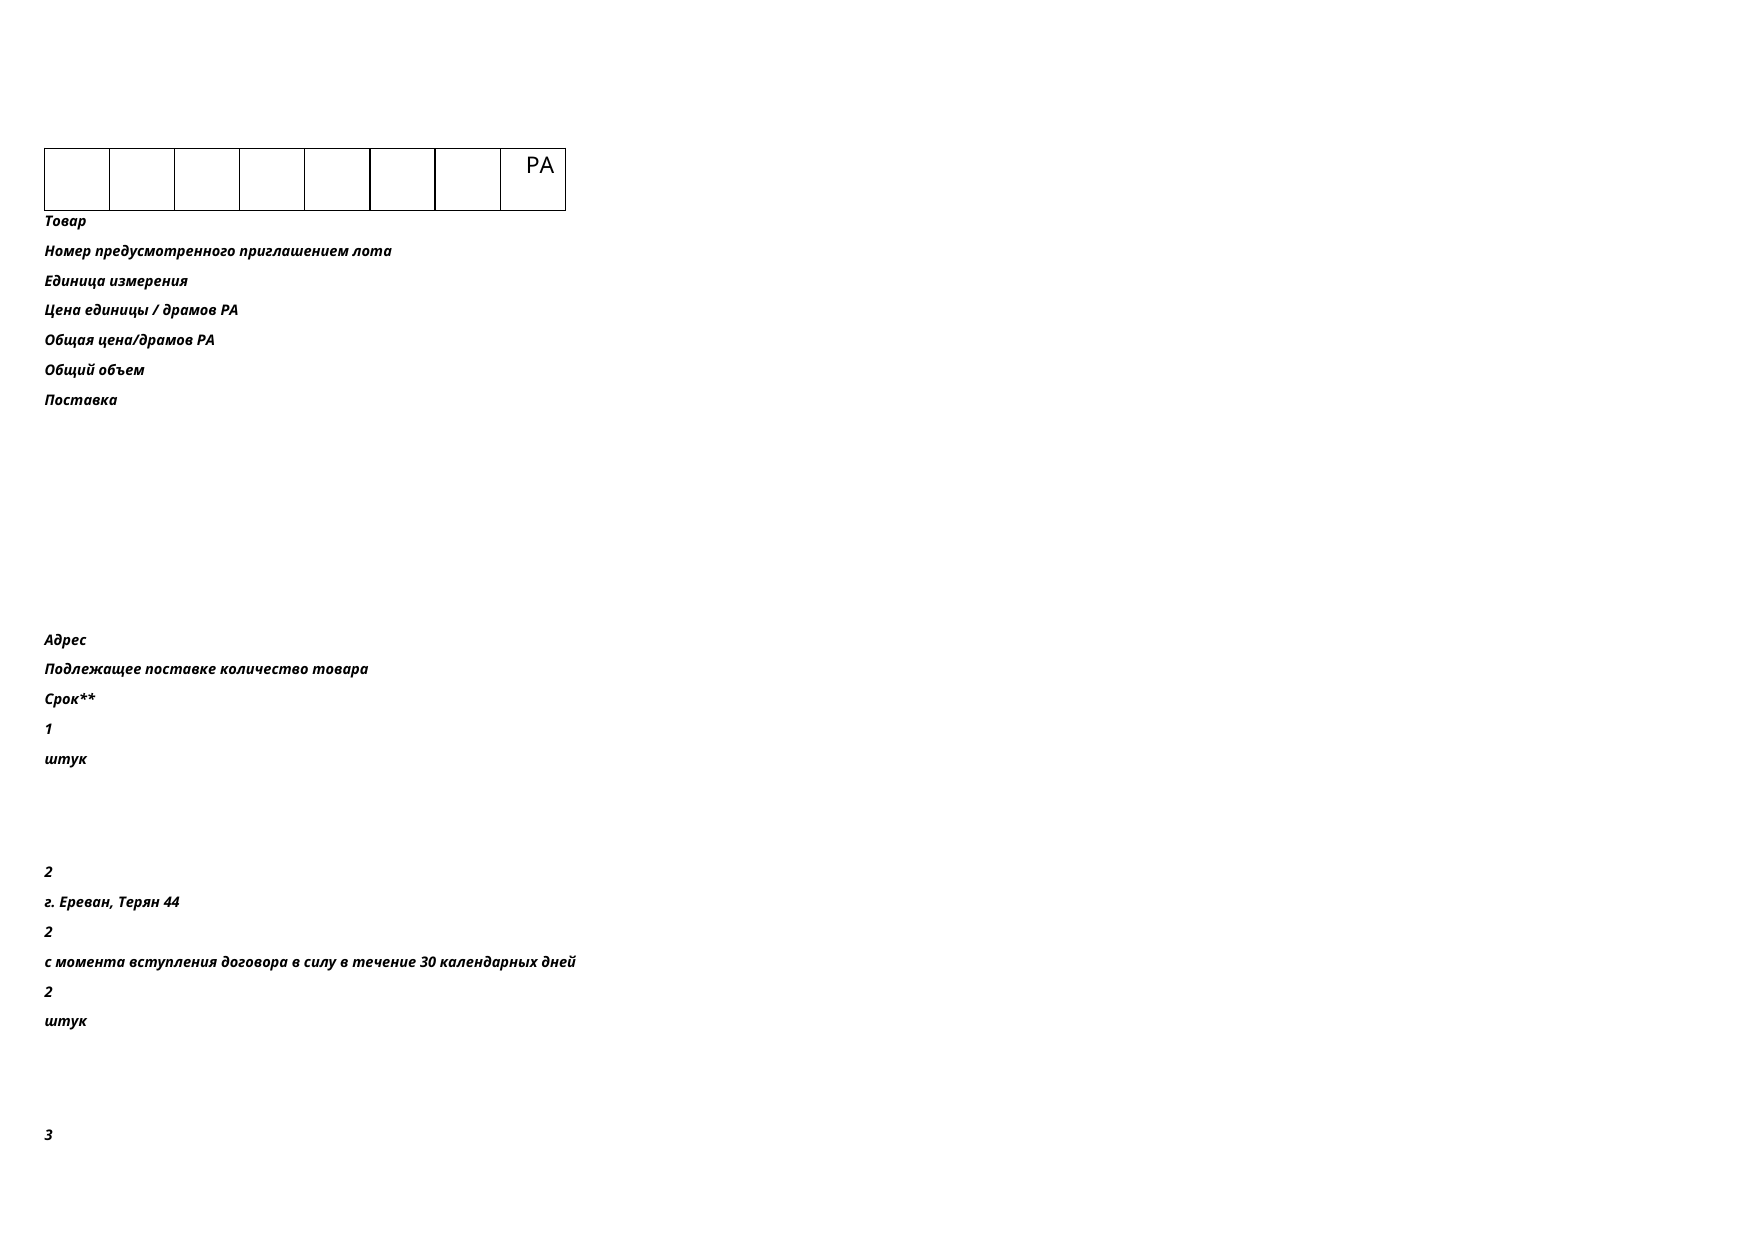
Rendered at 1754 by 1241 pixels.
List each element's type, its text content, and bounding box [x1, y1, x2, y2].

text Драмов РА [511, 149, 554, 180]
